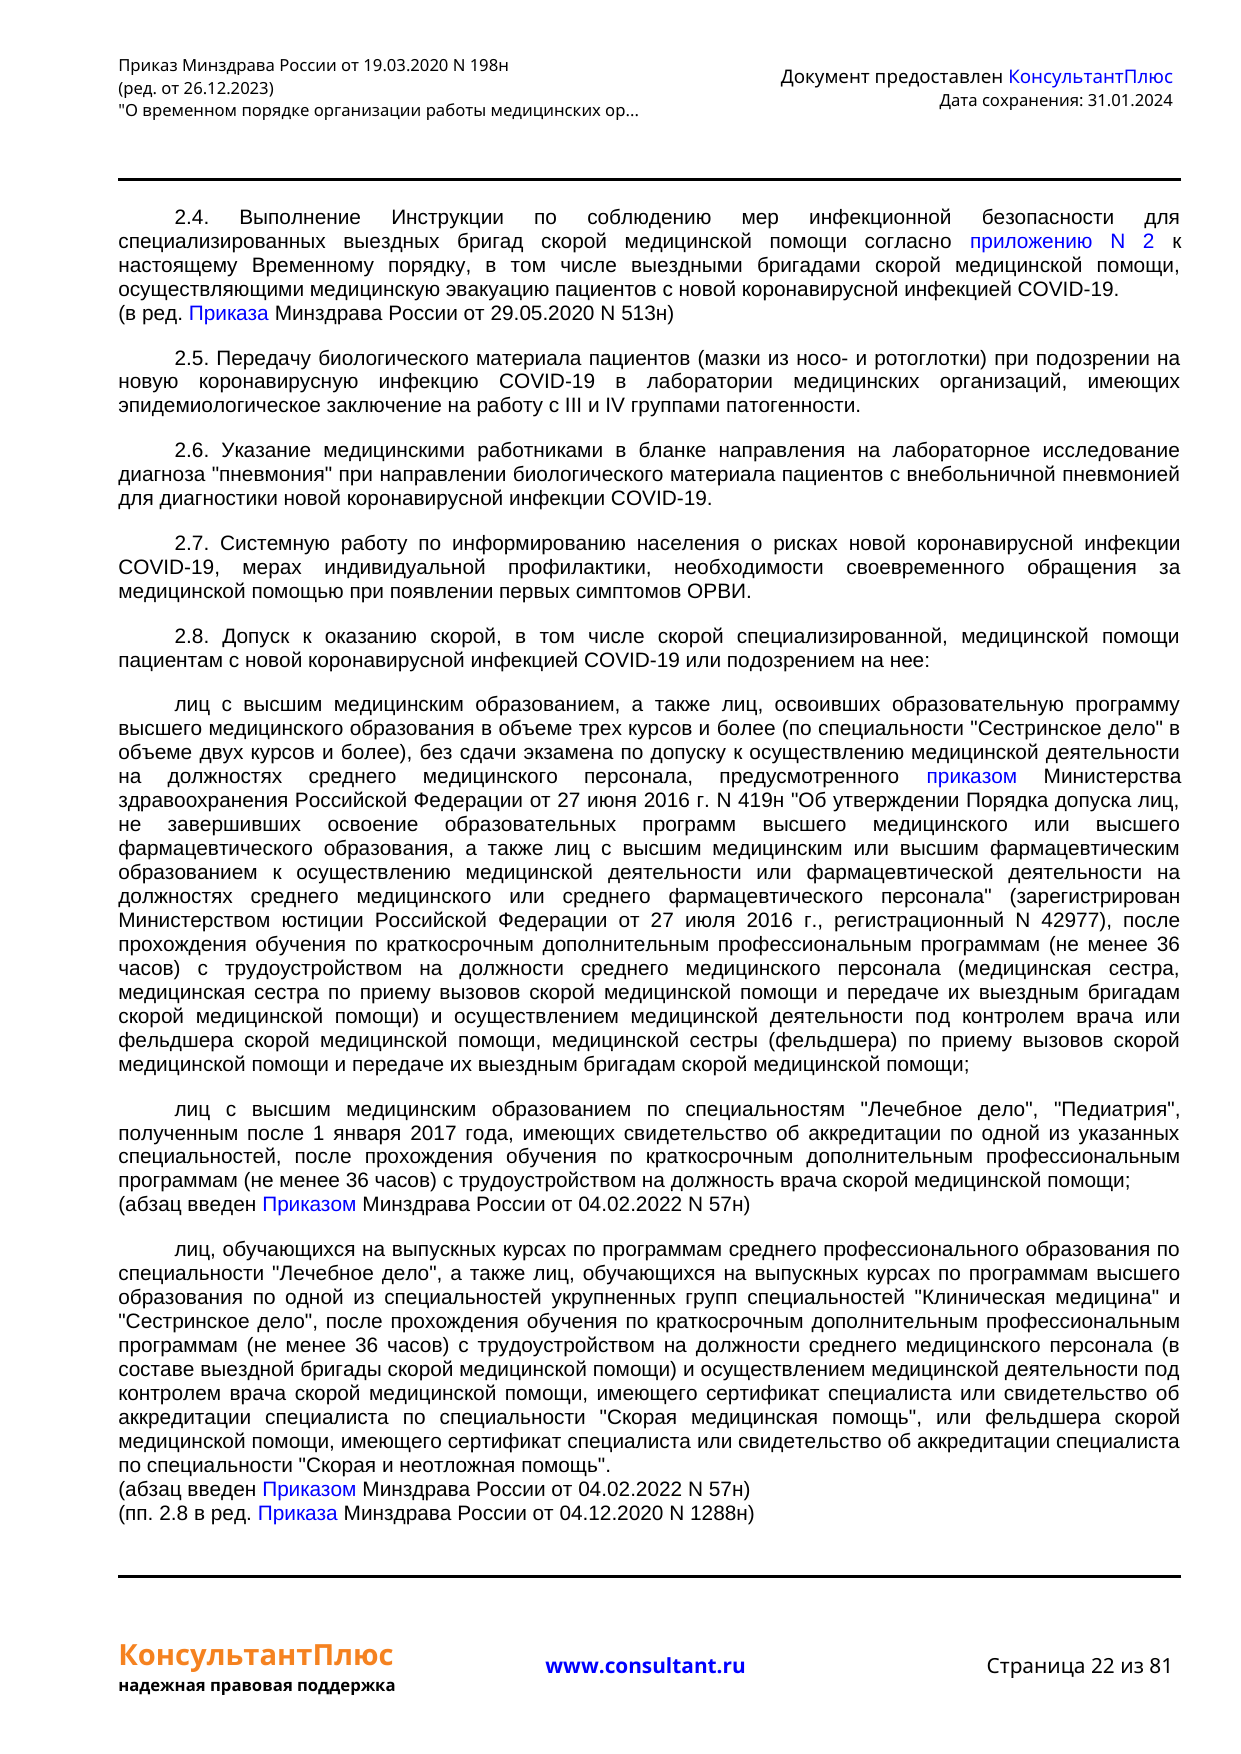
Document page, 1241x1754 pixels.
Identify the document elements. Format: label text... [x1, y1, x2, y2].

text (пп. 2.8 в ред. Приказа Минздрава России от 04.12.2020 N 1288н) [118, 1501, 1181, 1524]
text лиц с высшим медицинским образованием, а также лиц, освоивших образовательную программу высшего медицинского образования в объеме трех курсов и более (по специальности "Сестринское дело" в объеме двух курсов и более), без сдачи экзамена по допуску к осуществлению медицинской деятельности на должностях среднего медицинского персонала, предусмотренного приказом Министерства здравоохранения Российской Федерации от 27 июня 2016 г. N 419н "Об утверждении Порядка допуска лиц, не завершивших освоение образовательных программ высшего медицинского или высшего фармацевтического образования, а также лиц с высшим медицинским или высшим фармацевтическим образованием к осуществлению медицинской деятельности или фармацевтической деятельности на должностях среднего медицинского или среднего фармацевтического персонала" (зарегистрирован Министерством юстиции Российской Федерации от 27 июля 2016 г., регистрационный N 42977), после прохождения обучения по краткосрочным дополнительным профессиональным программам (не менее 36 часов) с трудоустройством на должности среднего медицинского персонала (медицинская сестра, медицинская сестра по приему вызовов скорой медицинской помощи и передаче их выездным бригадам скорой медицинской помощи) и осуществлением медицинской деятельности под контролем врача или фельдшера скорой медицинской помощи, медицинской сестры (фельдшера) по приему вызовов скорой медицинской помощи и передаче их выездным бригадам скорой медицинской помощи; [118, 692, 1181, 1076]
text 2.5. Передачу биологического материала пациентов (мазки из носо- и ротоглотки) при подозрении на новую коронавирусную инфекцию COVID-19 в лаборатории медицинских организаций, имеющих эпидемиологическое заключение на работу с III и IV группами патогенности. [118, 345, 1181, 417]
text 2.6. Указание медицинскими работниками в бланке направления на лабораторное исследование диагноза "пневмония" при направлении биологического материала пациентов с внебольничной пневмонией для диагностики новой коронавирусной инфекции COVID-19. [118, 438, 1181, 510]
text (в ред. Приказа Минздрава России от 29.05.2020 N 513н) [118, 301, 1181, 324]
text 2.4. Выполнение Инструкции по соблюдению мер инфекционной безопасности для специализированных выездных бригад скорой медицинской помощи согласно приложению N 2 к настоящему Временному порядку, в том числе выездными бригадами скорой медицинской помощи, осуществляющими медицинскую эвакуацию пациентов с новой коронавирусной инфекцией COVID-19. [118, 205, 1181, 301]
text (абзац введен Приказом Минздрава России от 04.02.2022 N 57н) [118, 1477, 1181, 1501]
text лиц с высшим медицинским образованием по специальностям "Лечебное дело", "Педиатрия", полученным после 1 января 2017 года, имеющих свидетельство об аккредитации по одной из указанных специальностей, после прохождения обучения по краткосрочным дополнительным профессиональным программам (не менее 36 часов) с трудоустройством на должность врача скорой медицинской помощи; [118, 1096, 1181, 1192]
text 2.8. Допуск к оказанию скорой, в том числе скорой специализированной, медицинской помощи пациентам с новой коронавирусной инфекцией COVID-19 или подозрением на нее: [118, 623, 1181, 671]
text лиц, обучающихся на выпускных курсах по программам среднего профессионального образования по специальности "Лечебное дело", а также лиц, обучающихся на выпускных курсах по программам высшего образования по одной из специальностей укрупненных групп специальностей "Клиническая медицина" и "Сестринское дело", после прохождения обучения по краткосрочным дополнительным профессиональным программам (не менее 36 часов) с трудоустройством на должности среднего медицинского персонала (в составе выездной бригады скорой медицинской помощи) и осуществлением медицинской деятельности под контролем врача скорой медицинской помощи, имеющего сертификат специалиста или свидетельство об аккредитации специалиста по специальности "Скорая медицинская помощь", или фельдшера скорой медицинской помощи, имеющего сертификат специалиста или свидетельство об аккредитации специалиста по специальности "Скорая и неотложная помощь". [118, 1237, 1181, 1477]
text 2.7. Системную работу по информированию населения о рисках новой коронавирусной инфекции COVID-19, мерах индивидуальной профилактики, необходимости своевременного обращения за медицинской помощью при появлении первых симптомов ОРВИ. [118, 531, 1181, 603]
text (абзац введен Приказом Минздрава России от 04.02.2022 N 57н) [118, 1192, 1181, 1216]
